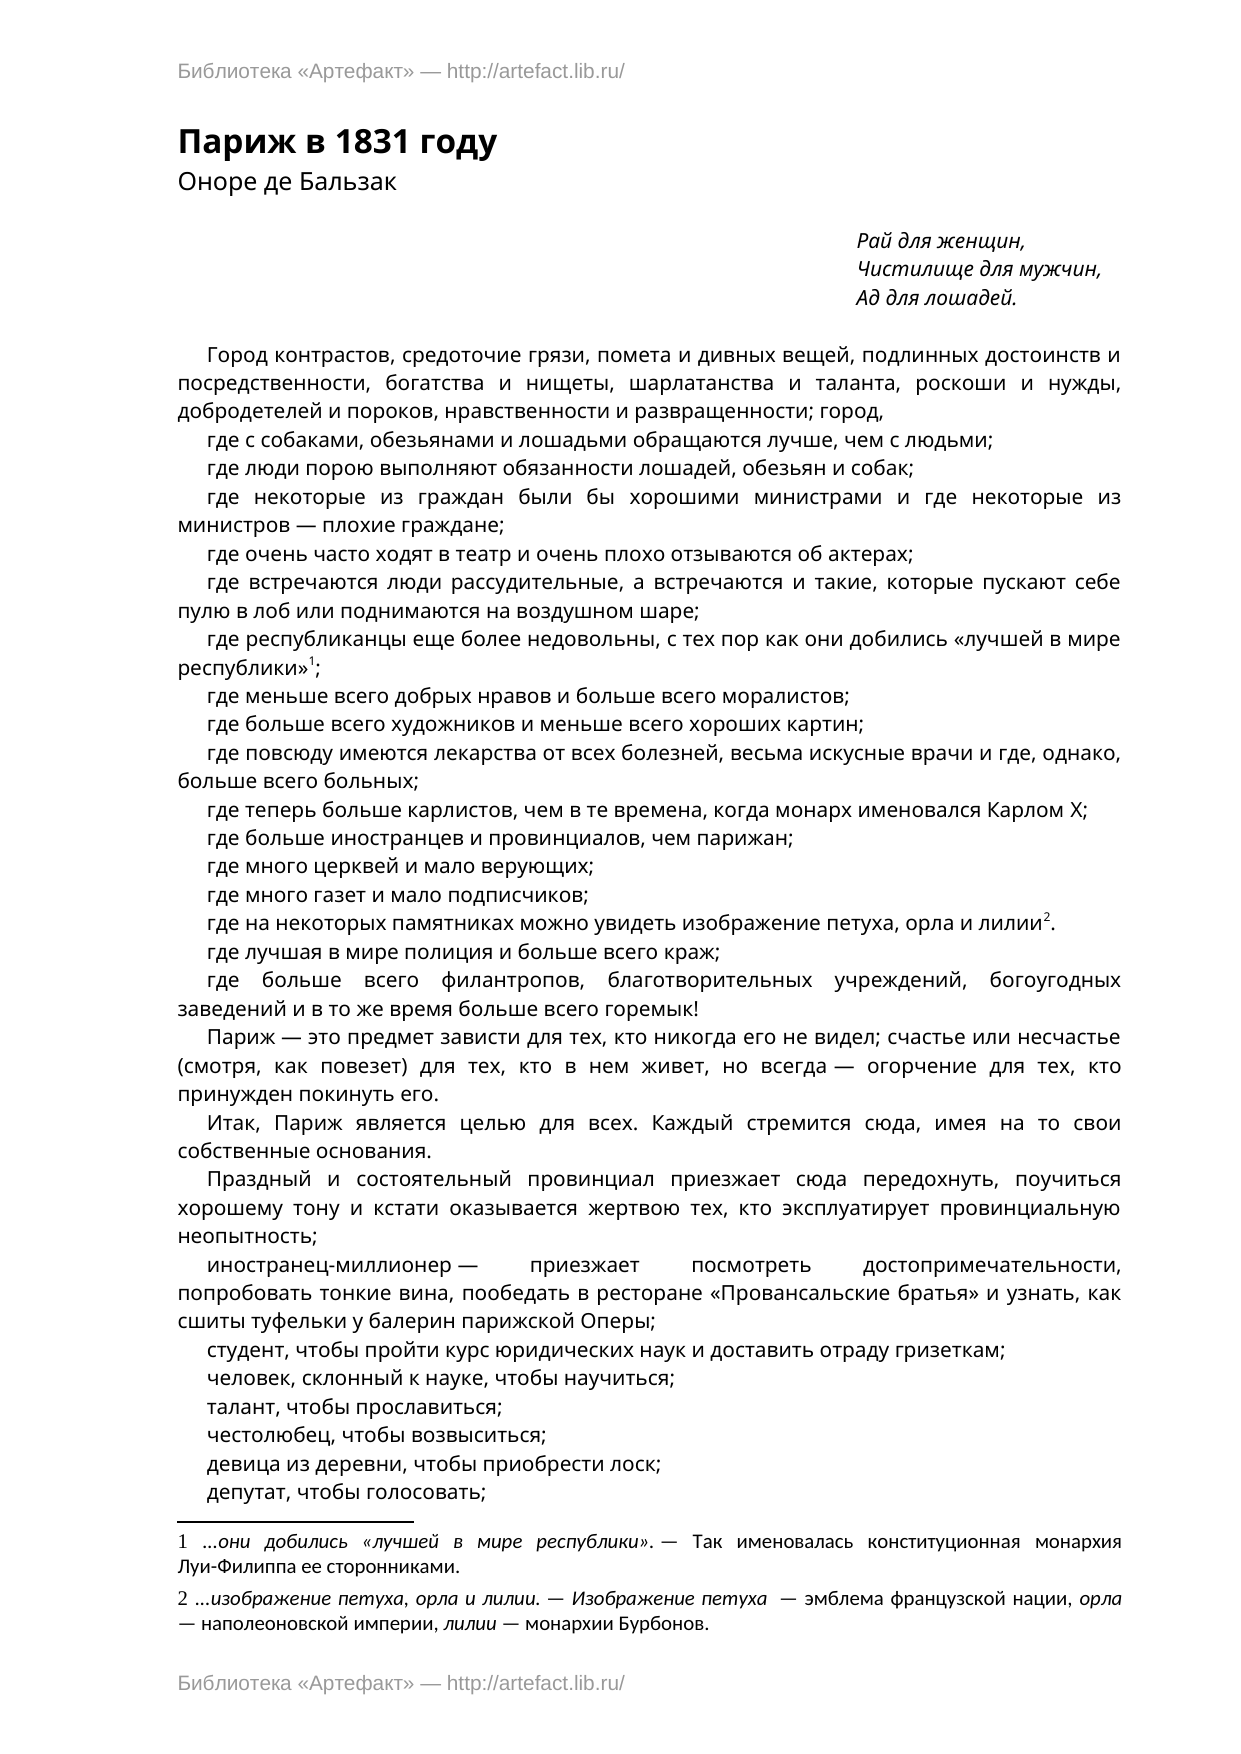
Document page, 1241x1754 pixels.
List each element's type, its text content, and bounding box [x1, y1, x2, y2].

text где много газет и мало подписчиков; [177, 880, 1122, 908]
text где больше всего художников и меньше всего хороших картин; [177, 709, 1122, 738]
text где больше всего филантропов, благотворительных учреждений, богоугодных заведений и в то же время больше всего горемык! [177, 965, 1122, 1022]
text Ад для лошадей. [827, 283, 1122, 311]
text талант, чтобы прославиться; [177, 1392, 1122, 1420]
text где встречаются люди рассудительные, а встречаются и такие, которые пускают себе пулю в лоб или поднимаются на воздушном шаре; [177, 567, 1122, 624]
text Праздный и состоятельный провинциал приезжает сюда передохнуть, поучиться хорошему тону и кстати оказывается жертвою тех, кто эксплуатирует провинциальную неопытность; [177, 1164, 1122, 1250]
text где с собаками, обезьянами и лошадьми обращаются лучше, чем с людьми; [177, 425, 1122, 453]
text честолюбец, чтобы возвыситься; [177, 1420, 1122, 1449]
text где очень часто ходят в театр и очень плохо отзываются об актерах; [177, 539, 1122, 567]
text где люди порою выполняют обязанности лошадей, обезьян и собак; [177, 453, 1122, 482]
text где меньше всего добрых нравов и больше всего моралистов; [177, 681, 1122, 709]
text где республиканцы еще более недовольны, с тех пор как они добились «лучшей в мире республики»; [177, 624, 1122, 681]
text депутат, чтобы голосовать; [177, 1477, 1122, 1506]
text где лучшая в мире полиция и больше всего краж; [177, 937, 1122, 965]
text где повсюду имеются лекарства от всех болезней, весьма искусные врачи и где, однако, больше всего больных; [177, 738, 1122, 795]
text Итак, Париж является целью для всех. Каждый стремится сюда, имея на то свои собственные основания. [177, 1108, 1122, 1164]
text Париж — это предмет зависти для тех, кто никогда его не видел; счастье или несчастье (смотря, как повезет) для тех, кто в нем живет, но всегда — огорчение для тех, кто принужден покинуть его. [177, 1022, 1122, 1108]
text где на некоторых памятниках можно увидеть изображение петуха, орла и лилии. [177, 908, 1122, 937]
subtitle Оноре де Бальзак [177, 163, 1122, 198]
text девица из деревни, чтобы приобрести лоск; [177, 1449, 1122, 1477]
text где больше иностранцев и провинциалов, чем парижан; [177, 823, 1122, 852]
text Город контрастов, средоточие грязи, помета и дивных вещей, подлинных достоинств и посредственности, богатства и нищеты, шарлатанства и таланта, роскоши и нужды, добродетелей и пороков, нравственности и развращенности; город, [177, 340, 1122, 425]
text Чистилище для мужчин, [827, 254, 1122, 283]
text где много церквей и мало верующих; [177, 852, 1122, 880]
text где некоторые из граждан были бы хорошими министрами и где некоторые из министров — плохие граждане; [177, 482, 1122, 539]
text Рай для женщин, [827, 226, 1122, 254]
text иностранец-миллионер — приезжает посмотреть достопримечательности, попробовать тонкие вина, пообедать в ресторане «Провансальские братья» и узнать, как сшиты туфельки у балерин парижской Оперы; [177, 1250, 1122, 1335]
text человек, склонный к науке, чтобы научиться; [177, 1363, 1122, 1392]
subtitle Париж в 1831 году [177, 118, 1122, 163]
text где теперь больше карлистов, чем в те времена, когда монарх именовался Карлом X; [177, 795, 1122, 823]
text студент, чтобы пройти курс юридических наук и доставить отраду гризеткам; [177, 1335, 1122, 1363]
